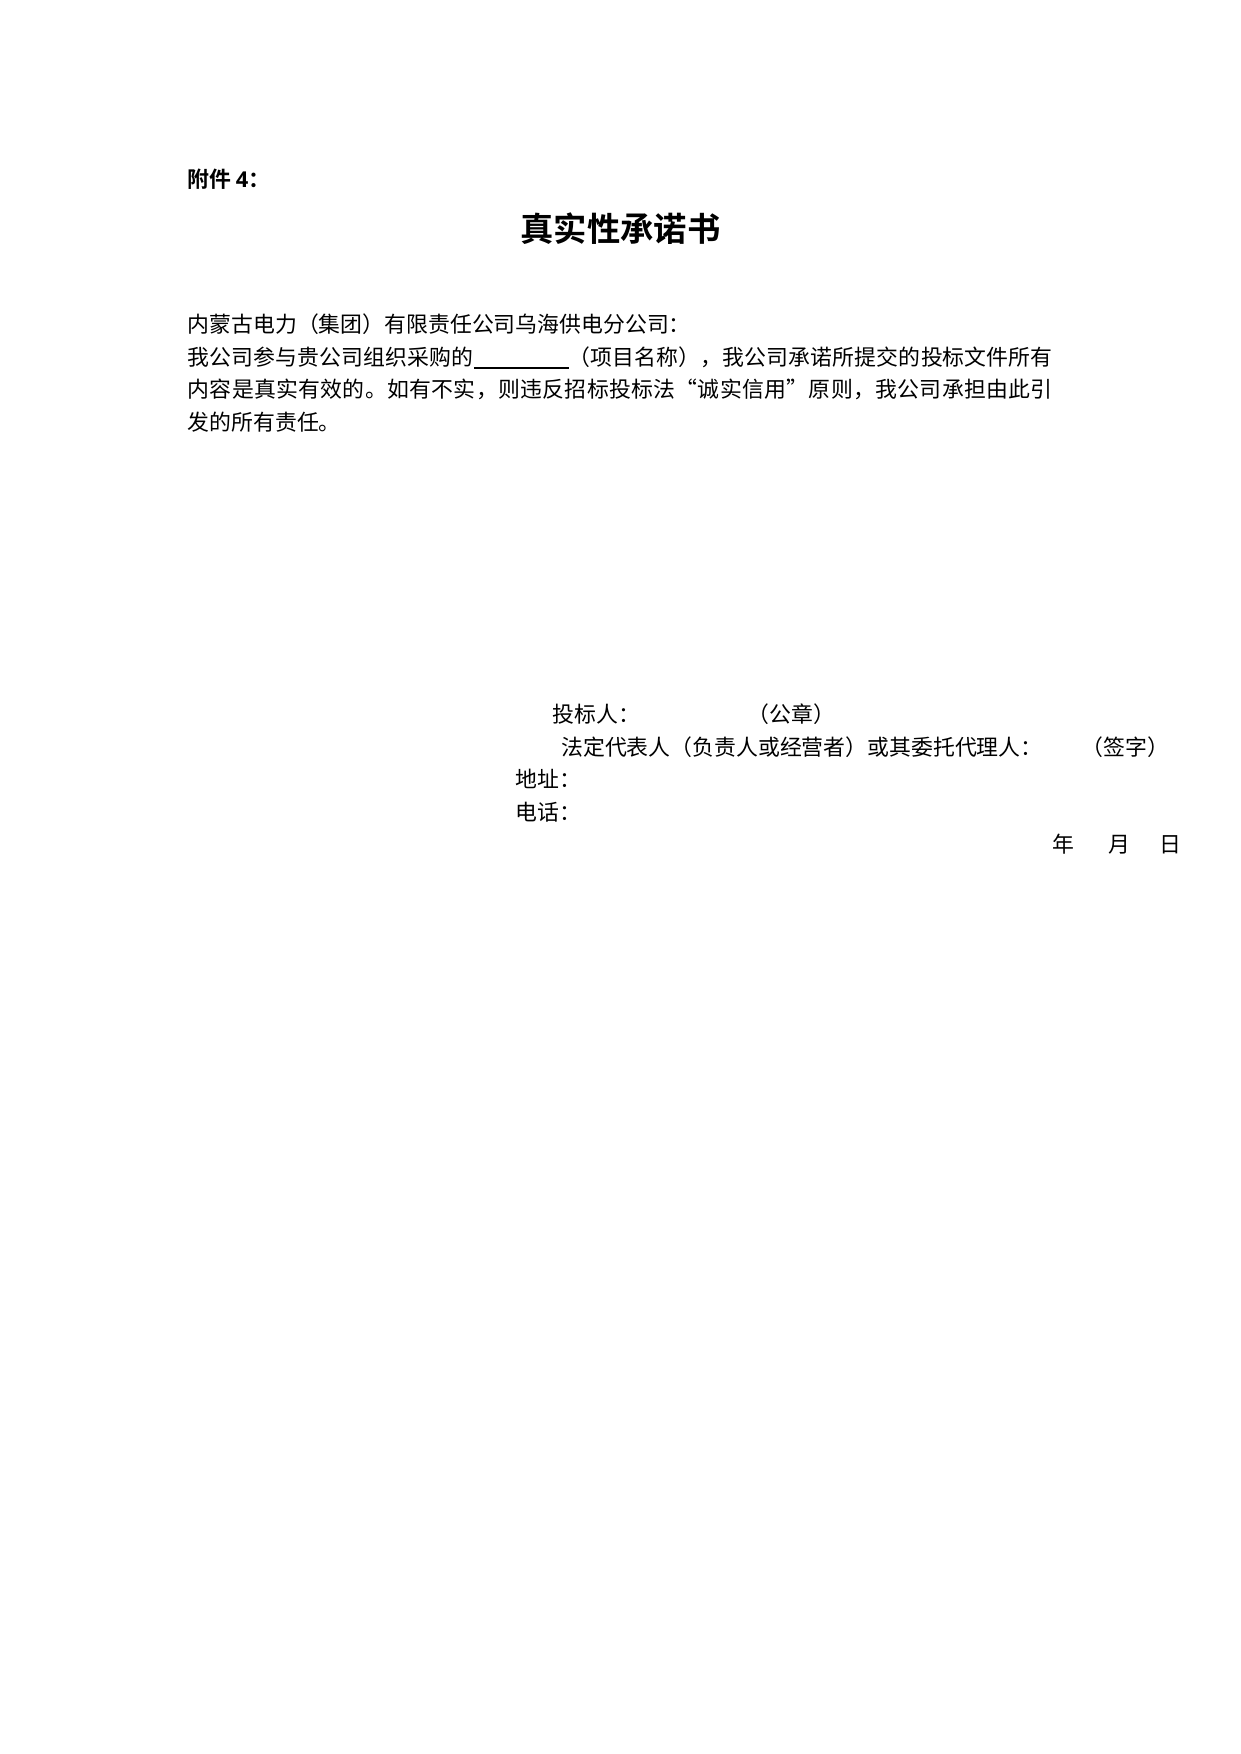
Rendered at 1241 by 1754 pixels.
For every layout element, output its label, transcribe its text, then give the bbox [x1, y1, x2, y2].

table_cell 法定代表人（负责人或经营者）或其委托代理人： （签字） [176, 729, 1192, 762]
text 真实性承诺书 [187, 194, 1053, 259]
table_cell 电话： [176, 794, 1192, 827]
table_cell 地址： [176, 762, 1192, 794]
text 我公司参与贵公司组织采购的 （项目名称），我公司承诺所提交的投标文件所有内容是真实有效的。如有不实，则违反招标投标法“诚实信用”原则，我公司承担由此引发的所有责任。 [187, 339, 1053, 437]
table_header 投标人： （公章） [176, 697, 1192, 729]
table_cell 年 月 日 [176, 827, 1192, 859]
text 内蒙古电力（集团）有限责任公司乌海供电分公司： [187, 307, 1053, 339]
text 附件4： [187, 162, 1053, 194]
